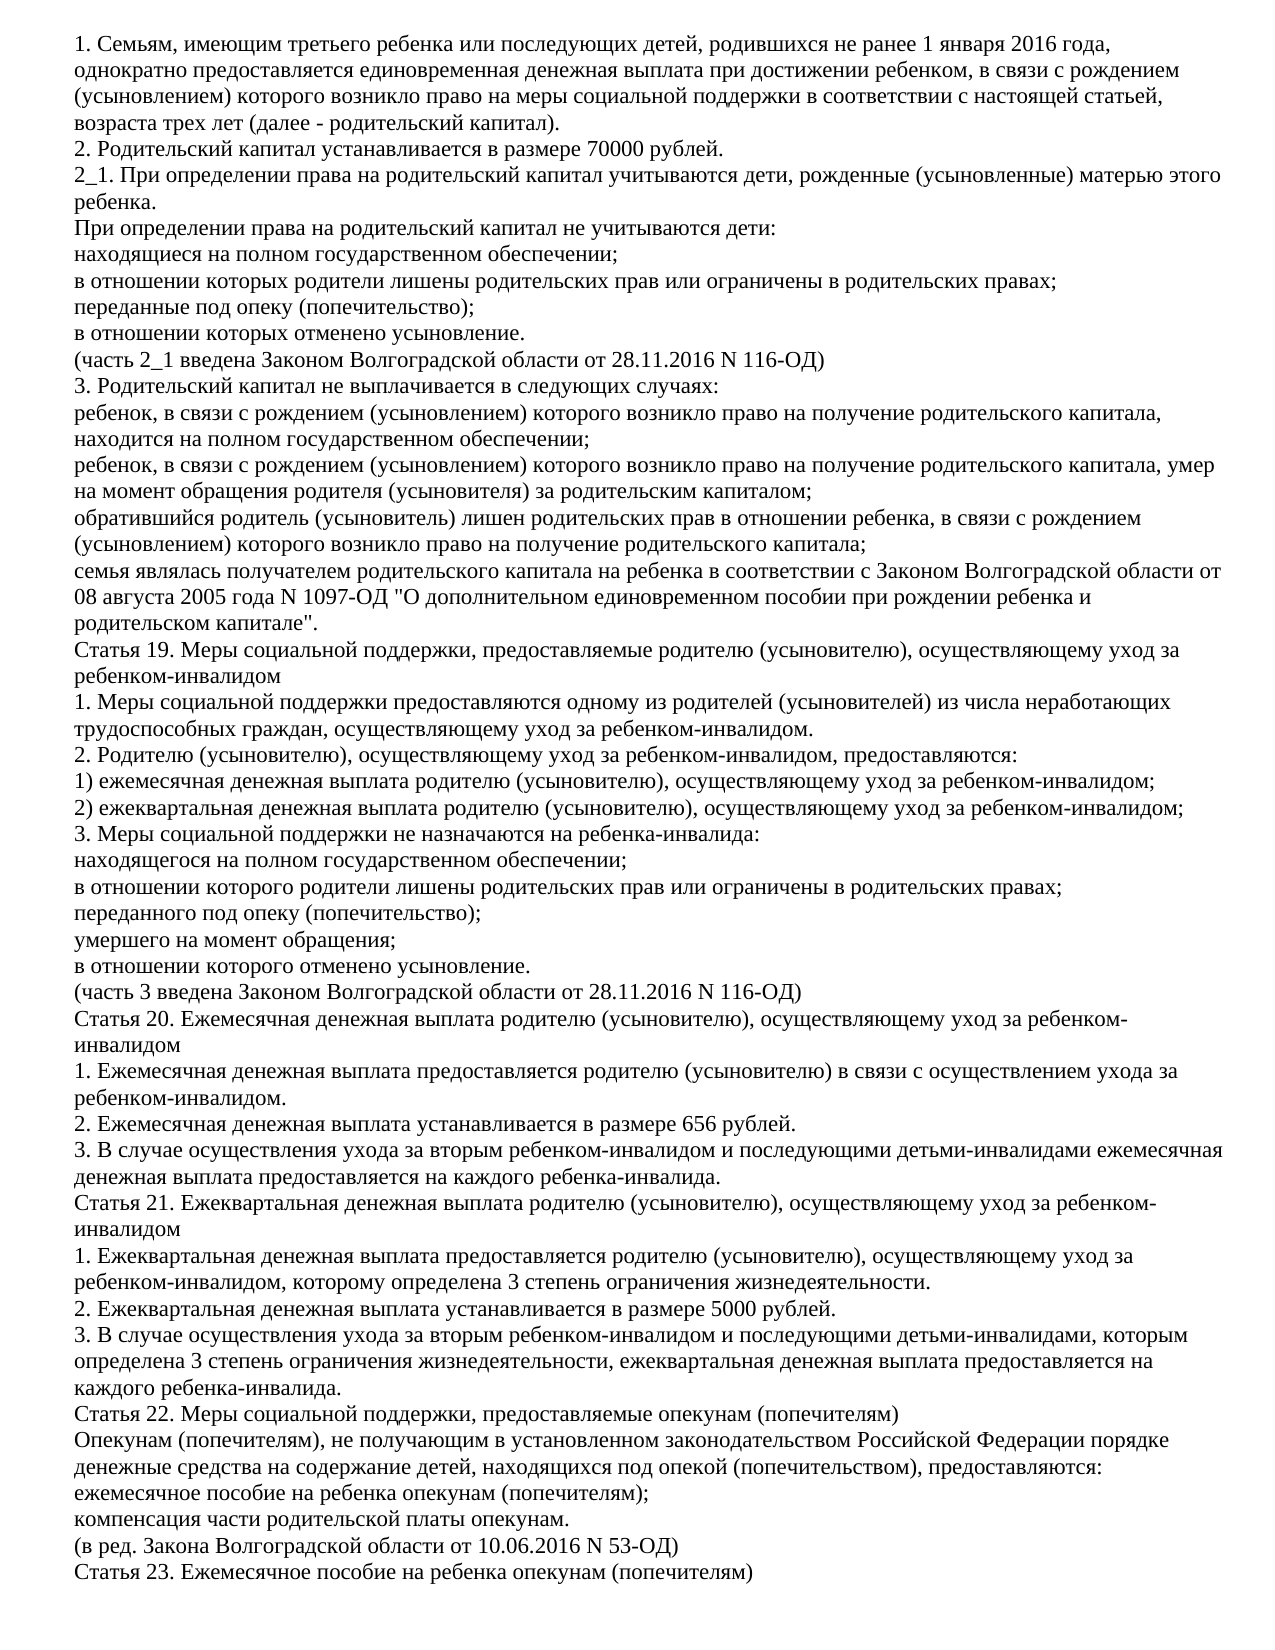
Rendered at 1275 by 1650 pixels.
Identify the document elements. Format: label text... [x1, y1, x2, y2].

text Статья 19. Меры социальной поддержки, предоставляемые родителю (усыновителю), осуществляющему уход за ребенком-инвалидом [74, 636, 1226, 688]
text 1. Ежеквартальная денежная выплата предоставляется родителю (усыновителю), осуществляющему уход за ребенком-инвалидом, которому определена 3 степень ограничения жизнедеятельности. [74, 1242, 1226, 1294]
text ребенок, в связи с рождением (усыновлением) которого возникло право на получение родительского капитала, умер на момент обращения родителя (усыновителя) за родительским капиталом; [74, 451, 1226, 504]
text Статья 21. Ежеквартальная денежная выплата родителю (усыновителю), осуществляющему уход за ребенком-инвалидом [74, 1189, 1226, 1242]
text Статья 23. Ежемесячное пособие на ребенка опекунам (попечителям) [74, 1558, 1226, 1584]
text 3. В случае осуществления ухода за вторым ребенком-инвалидом и последующими детьми-инвалидами, которым определена 3 степень ограничения жизнедеятельности, ежеквартальная денежная выплата предоставляется на каждого ребенка-инвалида. [74, 1321, 1226, 1400]
text находящегося на полном государственном обеспечении; [74, 847, 1226, 873]
text 2. Родительский капитал устанавливается в размере 70000 рублей. [74, 135, 1226, 161]
text в отношении которых отменено усыновление. [74, 319, 1226, 346]
text 1) ежемесячная денежная выплата родителю (усыновителю), осуществляющему уход за ребенком-инвалидом; [74, 767, 1226, 794]
text 3. В случае осуществления ухода за вторым ребенком-инвалидом и последующими детьми-инвалидами ежемесячная денежная выплата предоставляется на каждого ребенка-инвалида. [74, 1136, 1226, 1189]
text При определении права на родительский капитал не учитываются дети: [74, 214, 1226, 240]
text обратившийся родитель (усыновитель) лишен родительских прав в отношении ребенка, в связи с рождением (усыновлением) которого возникло право на получение родительского капитала; [74, 504, 1226, 557]
text компенсация части родительской платы опекунам. [74, 1505, 1226, 1532]
text 2. Родителю (усыновителю), осуществляющему уход за ребенком-инвалидом, предоставляются: [74, 741, 1226, 767]
text переданные под опеку (попечительство); [74, 293, 1226, 319]
text 2_1. При определении права на родительский капитал учитываются дети, рожденные (усыновленные) матерью этого ребенка. [74, 161, 1226, 214]
text находящиеся на полном государственном обеспечении; [74, 240, 1226, 267]
text (в ред. Закона Волгоградской области от 10.06.2016 N 53-ОД) [74, 1532, 1226, 1558]
text 1. Меры социальной поддержки предоставляются одному из родителей (усыновителей) из числа неработающих трудоспособных граждан, осуществляющему уход за ребенком-инвалидом. [74, 688, 1226, 741]
text умершего на момент обращения; [74, 926, 1226, 952]
text Опекунам (попечителям), не получающим в установленном законодательством Российской Федерации порядке денежные средства на содержание детей, находящихся под опекой (попечительством), предоставляются: [74, 1426, 1226, 1479]
text 3. Родительский капитал не выплачивается в следующих случаях: [74, 372, 1226, 398]
text ежемесячное пособие на ребенка опекунам (попечителям); [74, 1479, 1226, 1505]
text переданного под опеку (попечительство); [74, 899, 1226, 926]
text (часть 3 введена Законом Волгоградской области от 28.11.2016 N 116-ОД) [74, 978, 1226, 1005]
text 1. Ежемесячная денежная выплата предоставляется родителю (усыновителю) в связи с осуществлением ухода за ребенком-инвалидом. [74, 1057, 1226, 1110]
text 2. Ежемесячная денежная выплата устанавливается в размере 656 рублей. [74, 1110, 1226, 1136]
text ребенок, в связи с рождением (усыновлением) которого возникло право на получение родительского капитала, находится на полном государственном обеспечении; [74, 398, 1226, 451]
text семья являлась получателем родительского капитала на ребенка в соответствии с Законом Волгоградской области от 08 августа 2005 года N 1097-ОД "О дополнительном единовременном пособии при рождении ребенка и родительском капитале". [74, 557, 1226, 636]
text (часть 2_1 введена Законом Волгоградской области от 28.11.2016 N 116-ОД) [74, 346, 1226, 372]
text 2. Ежеквартальная денежная выплата устанавливается в размере 5000 рублей. [74, 1294, 1226, 1321]
text 3. Меры социальной поддержки не назначаются на ребенка-инвалида: [74, 820, 1226, 847]
text в отношении которого родители лишены родительских прав или ограничены в родительских правах; [74, 873, 1226, 899]
text в отношении которых родители лишены родительских прав или ограничены в родительских правах; [74, 267, 1226, 293]
text в отношении которого отменено усыновление. [74, 952, 1226, 978]
text Статья 22. Меры социальной поддержки, предоставляемые опекунам (попечителям) [74, 1400, 1226, 1426]
text 1. Семьям, имеющим третьего ребенка или последующих детей, родившихся не ранее 1 января 2016 года, однократно предоставляется единовременная денежная выплата при достижении ребенком, в связи с рождением (усыновлением) которого возникло право на меры социальной поддержки в соответствии с настоящей статьей, возраста трех лет (далее - родительский капитал). [74, 29, 1226, 135]
text Статья 20. Ежемесячная денежная выплата родителю (усыновителю), осуществляющему уход за ребенком-инвалидом [74, 1005, 1226, 1057]
text 2) ежеквартальная денежная выплата родителю (усыновителю), осуществляющему уход за ребенком-инвалидом; [74, 794, 1226, 820]
